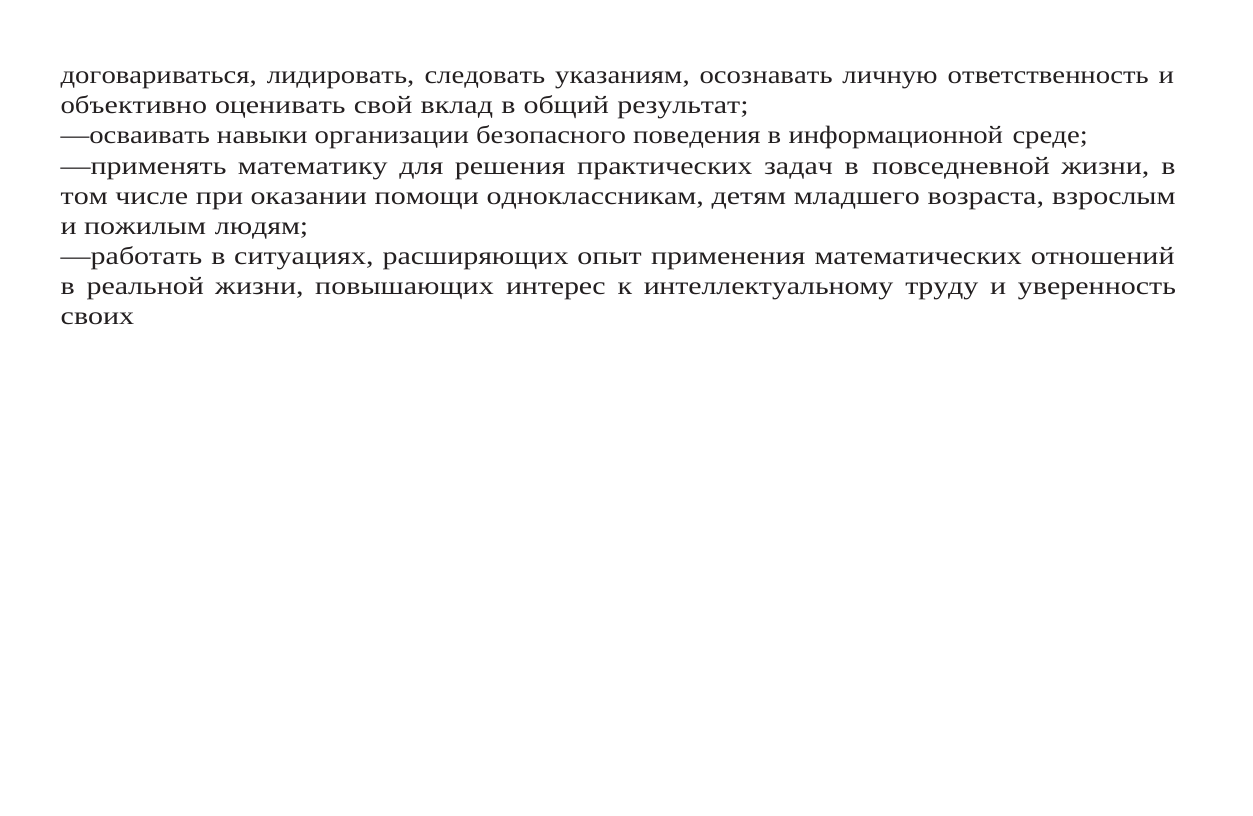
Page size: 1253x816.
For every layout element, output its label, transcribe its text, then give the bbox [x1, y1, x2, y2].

text —применять математику для решения практических задач в повседневной жизни, в том числе при оказании помощи одноклассникам, детям младшего возраста, взрослым и пожилым людям; [60, 151, 1176, 240]
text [60, 60, 1176, 119]
text —работать в ситуациях, расширяющих опыт применения математических отношений в реальной жизни, повышающих интерес к интеллектуальному труду и уверенность своих [60, 241, 1176, 330]
text —осваивать навыки организации безопасного поведения в информационной среде; [60, 121, 1176, 149]
